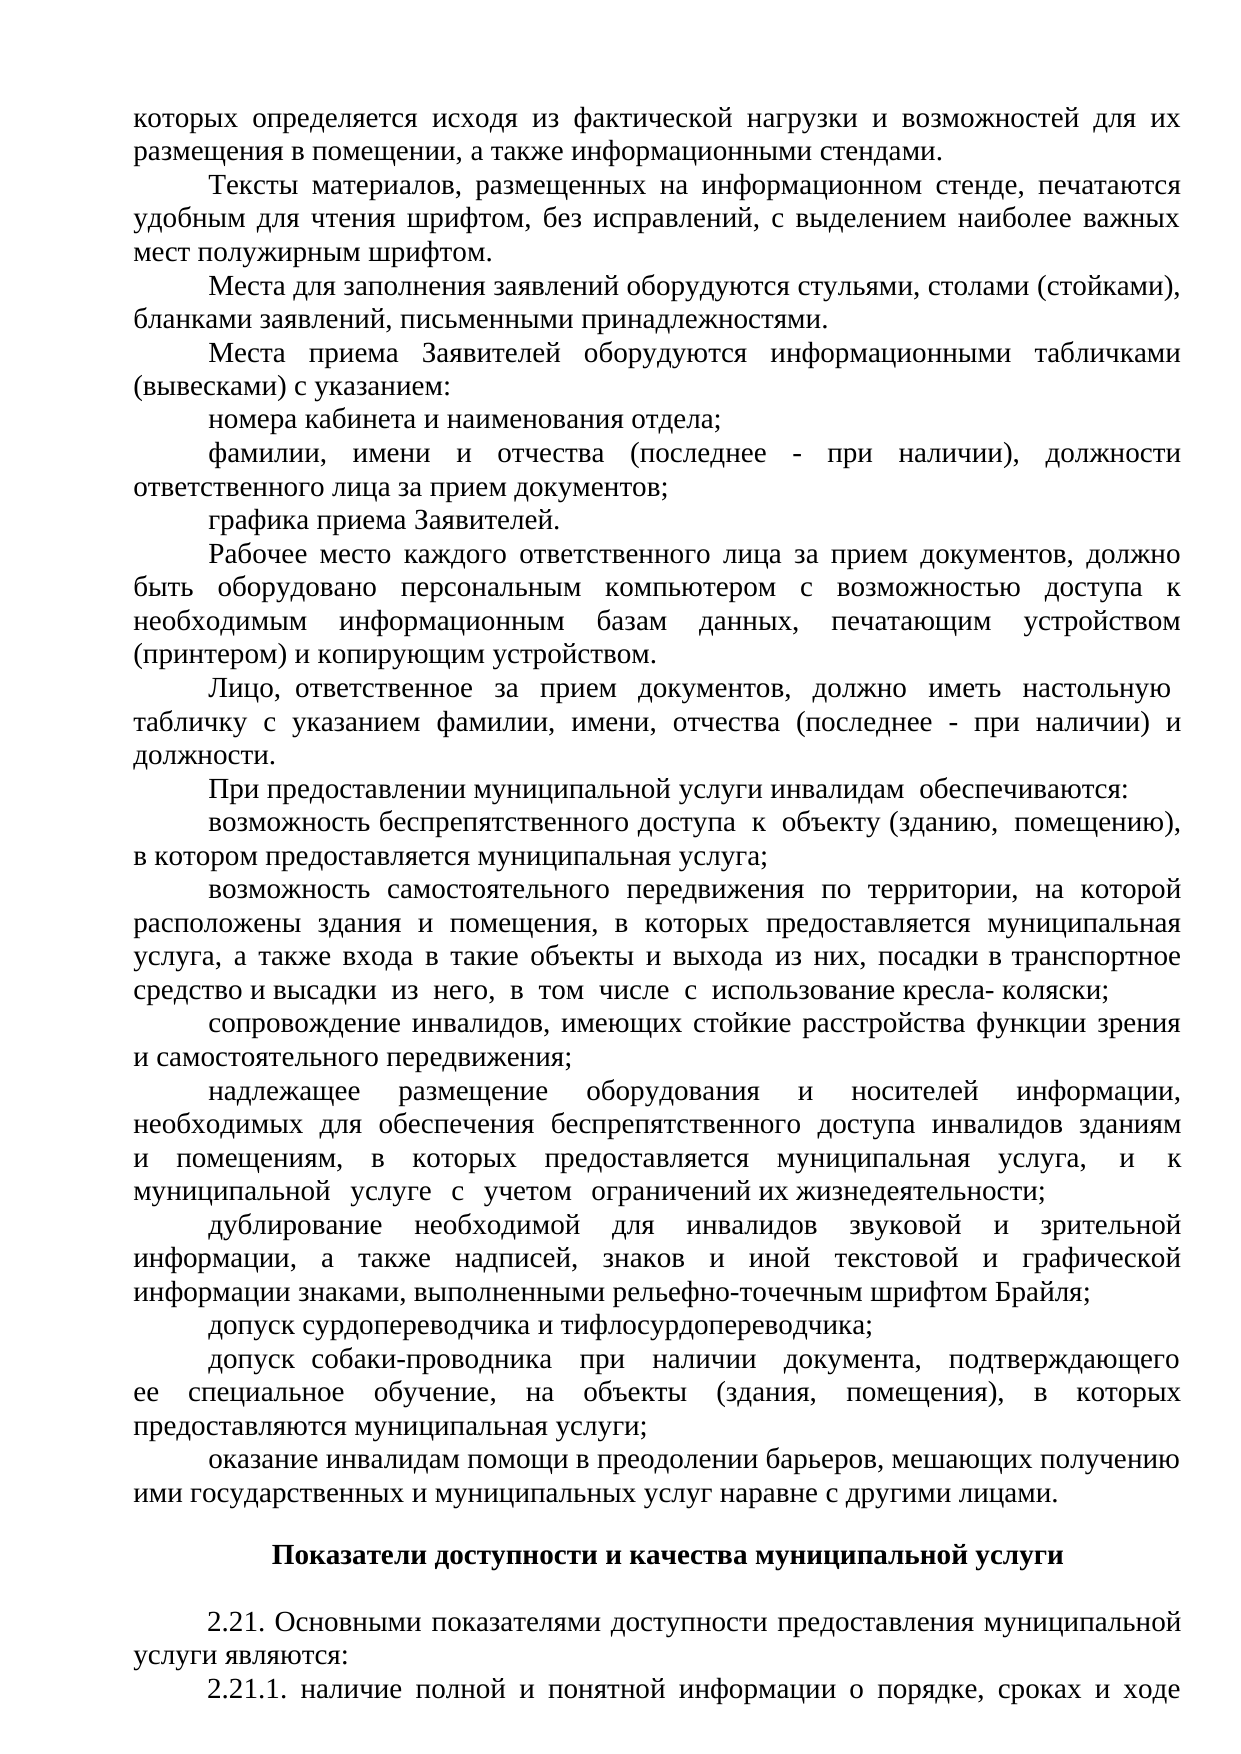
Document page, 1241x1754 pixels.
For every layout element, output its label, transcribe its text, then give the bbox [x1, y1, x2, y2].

text допуск собаки-проводника при наличии документа, подтверждающего ее специальное обучение, на объекты (здания, помещения), в которых предоставляются муниципальная услуги; [133, 1341, 1182, 1442]
text дублирование необходимой для инвалидов звуковой и зрительной информации, а также надписей, знаков и иной текстовой и графической информации знаками, выполненными рельефно-точечным шрифтом Брайля; [133, 1207, 1181, 1307]
list Основными показателями доступности предоставления муниципальной услуги являются: [133, 1604, 1181, 1671]
text надлежащее размещение оборудования и носителей информации, необходимых для обеспечения беспрепятственного доступа инвалидов зданиям и помещениям, в которых предоставляется муниципальная услуга, и к муниципальной услуге с учетом ограничений их жизнедеятельности; [133, 1073, 1181, 1207]
text сопровождение инвалидов, имеющих стойкие расстройства функции зрения и самостоятельного передвижения; [133, 1006, 1181, 1073]
text Тексты материалов, размещенных на информационном стенде, печатаются удобным для чтения шрифтом, без исправлений, с выделением наиболее важных мест полужирным шрифтом. [133, 167, 1181, 268]
text При предоставлении муниципальной услуги инвалидам обеспечиваются: [133, 771, 1181, 804]
text номера кабинета и наименования отдела; [208, 402, 1198, 435]
text допуск сурдопереводчика и тифлосурдопереводчика; [208, 1307, 1198, 1341]
subtitle Показатели доступности и качества муниципальной услуги [137, 1537, 1198, 1571]
text графика приема Заявителей. [208, 502, 1198, 536]
text Места приема Заявителей оборудуются информационными табличками (вывесками) с указанием: [133, 335, 1181, 402]
text Лицо, ответственное за прием документов, должно иметь настольную [208, 670, 1198, 704]
text оказание инвалидам помощи в преодолении барьеров, мешающих получению ими государственных и муниципальных услуг наравне с другими лицами. [133, 1442, 1181, 1509]
text возможность самостоятельного передвижения по территории, на которой расположены здания и помещения, в которых предоставляется муниципальная услуга, а также входа в такие объекты и выхода из них, посадки в транспортное средство и высадки из него, в том числе с использование кресла- коляски; [133, 871, 1181, 1006]
text фамилии, имени и отчества (последнее - при наличии), должности ответственного лица за прием документов; [133, 435, 1181, 502]
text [133, 100, 1182, 167]
text возможность беспрепятственного доступа к объекту (зданию, помещению), в котором предоставляется муниципальная услуга; [133, 804, 1181, 871]
text табличку с указанием фамилии, имени, отчества (последнее - при наличии) и должности. [133, 704, 1182, 771]
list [133, 1671, 1182, 1704]
text Места для заполнения заявлений оборудуются стульями, столами (стойками), бланками заявлений, письменными принадлежностями. [133, 268, 1181, 335]
text Рабочее место каждого ответственного лица за прием документов, должно быть оборудовано персональным компьютером с возможностью доступа к необходимым информационным базам данных, печатающим устройством (принтером) и копирующим устройством. [133, 536, 1181, 670]
